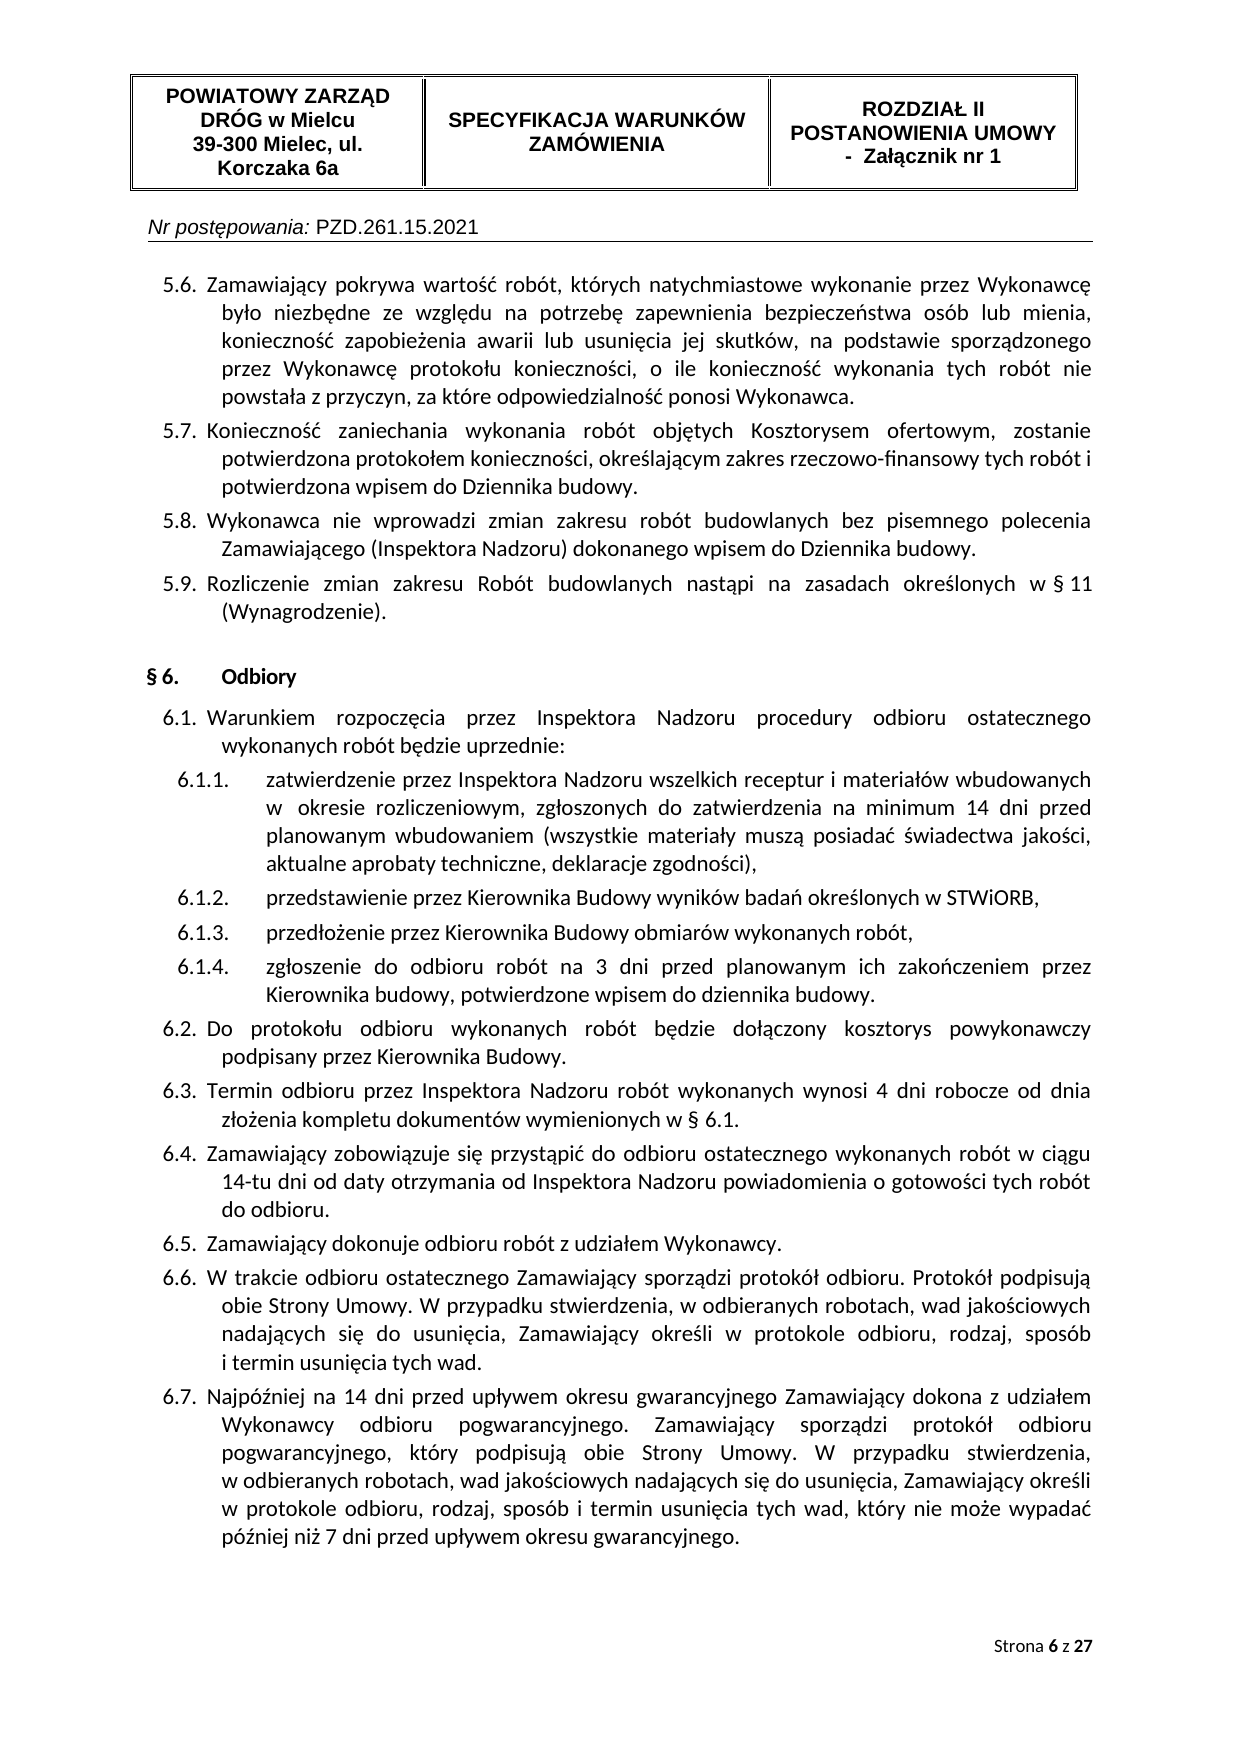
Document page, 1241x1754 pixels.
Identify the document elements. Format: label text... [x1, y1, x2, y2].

subtitle Do protokołu odbioru wykonanych robót będzie dołączony kosztorys powykonawczy podpisany przez Kierownika Budowy. [162, 1014, 1093, 1070]
subtitle Wykonawca nie wprowadzi zmian zakresu robót budowlanych bez pisemnego polecenia Zamawiającego (Inspektora Nadzoru) dokonanego wpisem do Dziennika budowy. [162, 507, 1093, 563]
subtitle Najpóźniej na 14 dni przed upływem okresu gwarancyjnego Zamawiający dokona z udziałem Wykonawcy odbioru pogwarancyjnego. Zamawiający sporządzi protokół odbioru pogwarancyjnego, który podpisują obie Strony Umowy. W przypadku stwierdzenia, w odbieranych robotach, wad jakościowych nadających się do usunięcia, Zamawiający określi w protokole odbioru, rodzaj, sposób i termin usunięcia tych wad, który nie może wypadać później niż 7 dni przed upływem okresu gwarancyjnego. [162, 1382, 1093, 1550]
subtitle W trakcie odbioru ostatecznego Zamawiający sporządzi protokół odbioru. Protokół podpisują obie Strony Umowy. W przypadku stwierdzenia, w odbieranych robotach, wad jakościowych nadających się do usunięcia, Zamawiający określi w protokole odbioru, rodzaj, sposób i termin usunięcia tych wad. [162, 1263, 1093, 1376]
subtitle Warunkiem rozpoczęcia przez Inspektora Nadzoru procedury odbioru ostatecznego wykonanych robót będzie uprzednie: [162, 703, 1093, 759]
subtitle Rozliczenie zmian zakresu Robót budowlanych nastąpi na zasadach określonych w § 11 (Wynagrodzenie). [162, 569, 1093, 625]
subtitle przedłożenie przez Kierownika Budowy obmiarów wykonanych robót, [177, 918, 1093, 946]
subtitle Termin odbioru przez Inspektora Nadzoru robót wykonanych wynosi 4 dni robocze od dnia złożenia kompletu dokumentów wymienionych w § 6.1. [162, 1077, 1093, 1133]
subtitle przedstawienie przez Kierownika Budowy wyników badań określonych w STWiORB, [177, 883, 1093, 912]
subtitle Zamawiający zobowiązuje się przystąpić do odbioru ostatecznego wykonanych robót w ciągu 14-tu dni od daty otrzymania od Inspektora Nadzoru powiadomienia o gotowości tych robót do odbioru. [162, 1139, 1093, 1223]
subtitle zgłoszenie do odbioru robót na 3 dni przed planowanym ich zakończeniem przez Kierownika budowy, potwierdzone wpisem do dziennika budowy. [177, 952, 1093, 1008]
subtitle zatwierdzenie przez Inspektora Nadzoru wszelkich receptur i materiałów wbudowanych w okresie rozliczeniowym, zgłoszonych do zatwierdzenia na minimum 14 dni przed planowanym wbudowaniem (wszystkie materiały muszą posiadać świadectwa jakości, aktualne aprobaty techniczne, deklaracje zgodności), [177, 765, 1093, 877]
subtitle Odbiory [162, 662, 1093, 690]
subtitle Zamawiający pokrywa wartość robót, których natychmiastowe wykonanie przez Wykonawcę było niezbędne ze względu na potrzebę zapewnienia bezpieczeństwa osób lub mienia, konieczność zapobieżenia awarii lub usunięcia jej skutków, na podstawie sporządzonego przez Wykonawcę protokołu konieczności, o ile konieczność wykonania tych robót nie powstała z przyczyn, za które odpowiedzialność ponosi Wykonawca. [162, 270, 1093, 410]
subtitle Konieczność zaniechania wykonania robót objętych Kosztorysem ofertowym, zostanie potwierdzona protokołem konieczności, określającym zakres rzeczowo-finansowy tych robót i potwierdzona wpisem do Dziennika budowy. [162, 416, 1093, 500]
subtitle Zamawiający dokonuje odbioru robót z udziałem Wykonawcy. [162, 1229, 1093, 1257]
